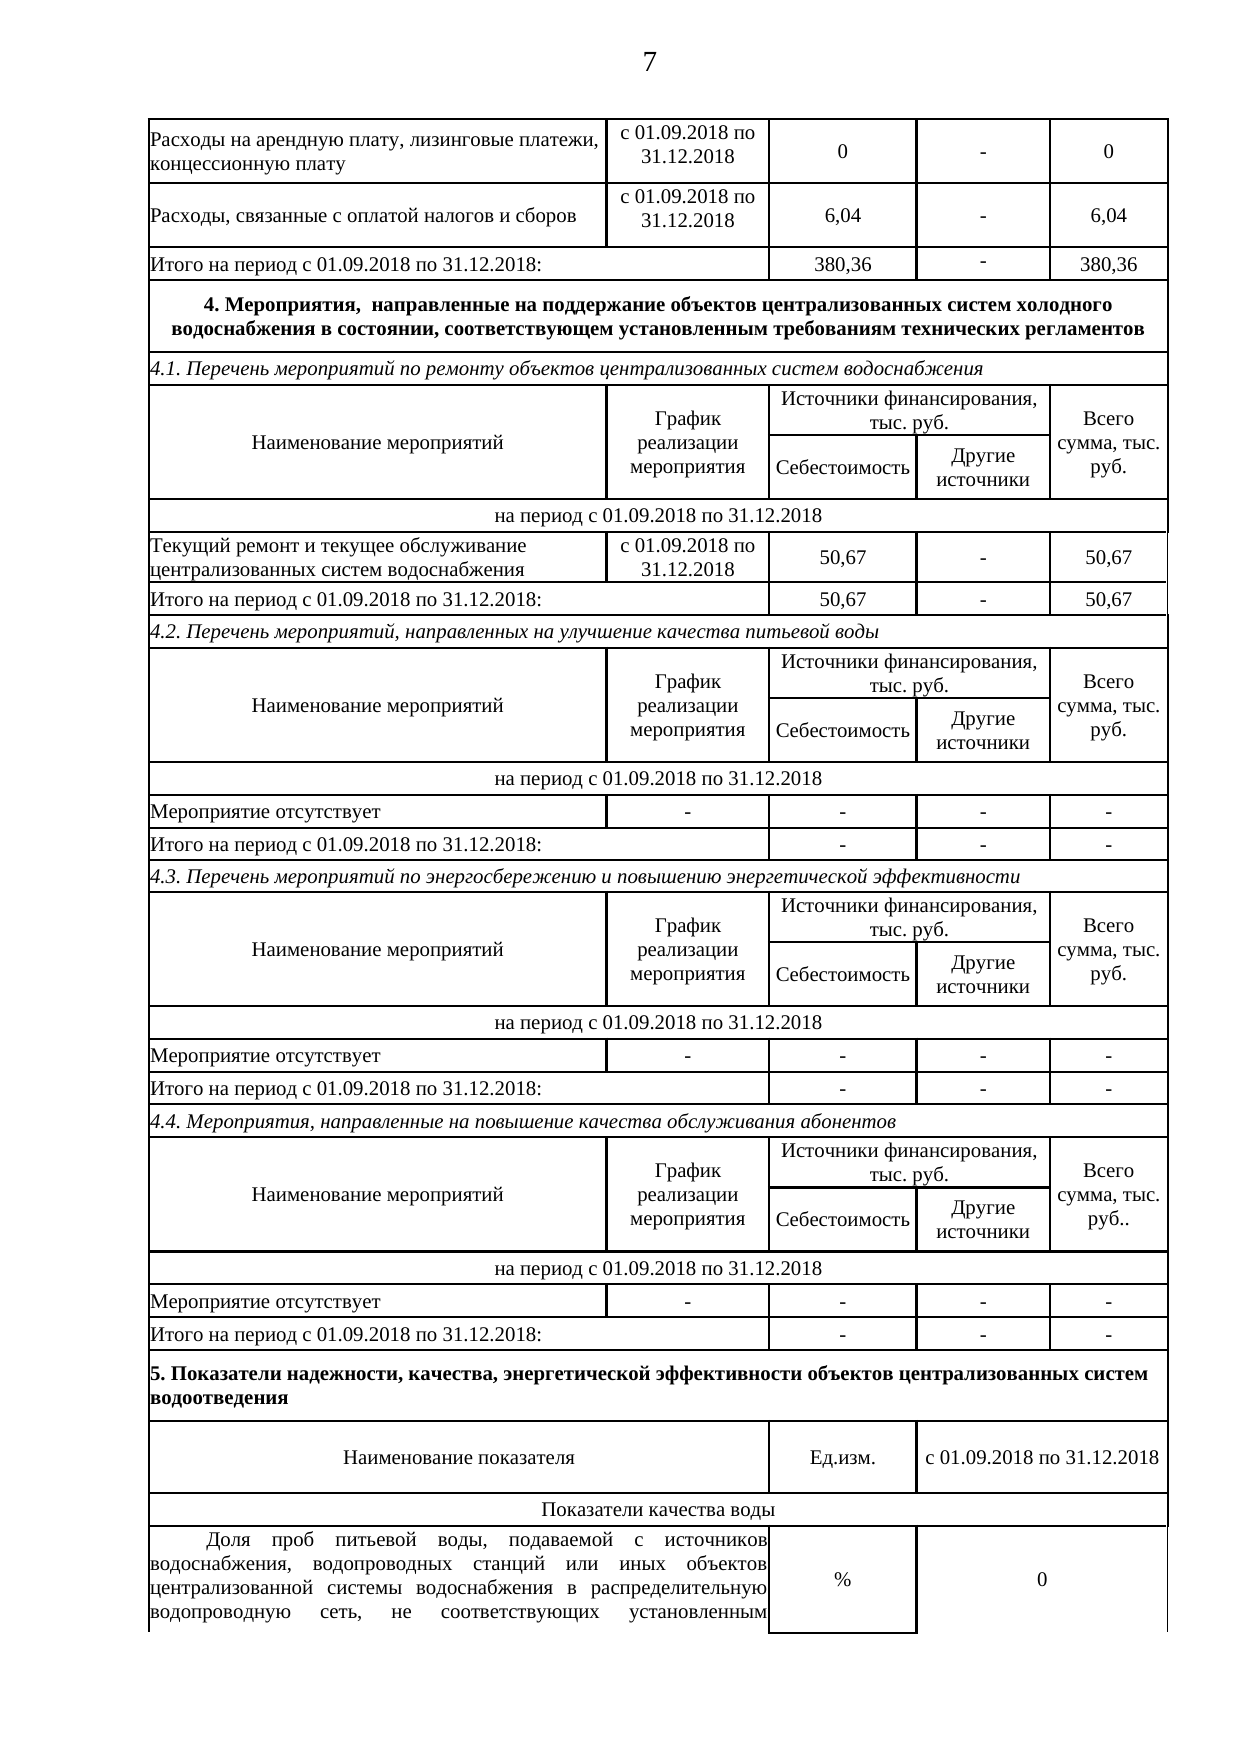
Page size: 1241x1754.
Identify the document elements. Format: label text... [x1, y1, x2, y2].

table_cell с 01.09.2018 по 31.12.2018 [918, 1422, 1167, 1492]
table_cell 0 [770, 120, 915, 182]
table_cell 50,67 [1051, 581, 1167, 614]
table_cell 380,36 [1051, 248, 1167, 279]
table_cell 4.1. Перечень мероприятий по ремонту объектов централизованных систем водоснабжения [150, 353, 1167, 384]
table_cell на период с 01.09.2018 по 31.12.2018 [150, 763, 1167, 794]
table_cell - [918, 1040, 1049, 1071]
table_cell - [770, 1073, 915, 1103]
table_cell % [770, 1527, 915, 1632]
table_cell Источники финансирования, тыс. руб. [770, 893, 1049, 941]
table_cell Другие источники [918, 699, 1049, 761]
table_cell Всего сумма, тыс. руб.. [1051, 1138, 1167, 1250]
table_cell 6,04 [770, 184, 915, 246]
table_cell - [918, 533, 1049, 581]
table_cell Другие источники [918, 943, 1049, 1005]
table_cell График реализации мероприятия [608, 649, 768, 761]
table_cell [150, 1527, 768, 1632]
table_cell Ед.изм. [770, 1422, 915, 1492]
table_cell Мероприятие отсутствует [150, 1285, 605, 1316]
table_cell 50,67 [770, 533, 915, 581]
table_cell - [1051, 796, 1167, 827]
table_cell 4.4. Мероприятия, направленные на повышение качества обслуживания абонентов [150, 1105, 1167, 1136]
table_cell 0 [1051, 120, 1167, 182]
table_cell Показатели качества воды [150, 1494, 1167, 1524]
table_cell 4.2. Перечень мероприятий, направленных на улучшение качества питьевой воды [150, 614, 1167, 647]
table_cell - [918, 829, 1049, 859]
table_cell - [918, 120, 1049, 182]
table_cell - [770, 1040, 915, 1071]
table_cell График реализации мероприятия [608, 1138, 768, 1250]
table_cell - [1051, 1073, 1167, 1103]
table_cell Мероприятие отсутствует [150, 796, 605, 827]
table_cell - [1051, 1318, 1167, 1349]
table_cell Себестоимость [770, 699, 915, 761]
table_cell Расходы, связанные с оплатой налогов и сборов [150, 184, 605, 246]
table_cell - [608, 796, 768, 827]
table_cell График реализации мероприятия [608, 386, 768, 498]
table_cell - [770, 1318, 915, 1349]
table_cell - [770, 1285, 915, 1316]
table_cell 0 [918, 1525, 1167, 1632]
table_cell График реализации мероприятия [608, 893, 768, 1005]
table_cell Итого на период с 01.09.2018 по 31.12.2018: [150, 248, 768, 279]
table_cell Другие источники [918, 1189, 1049, 1250]
table_cell на период с 01.09.2018 по 31.12.2018 [150, 500, 1167, 531]
table_cell с 01.09.2018 по 31.12.2018 [608, 184, 768, 246]
table_cell - [918, 248, 1049, 279]
table_cell Себестоимость [770, 436, 915, 498]
table_cell Наименование мероприятий [150, 1138, 605, 1250]
table_cell - [918, 583, 1049, 614]
table_cell - [770, 829, 915, 859]
table_cell Всего сумма, тыс. руб. [1051, 893, 1167, 1005]
table_cell - [770, 796, 915, 827]
table_cell Источники финансирования, тыс. руб. [770, 649, 1049, 697]
table_cell Наименование мероприятий [150, 649, 605, 761]
table_cell Всего сумма, тыс. руб. [1051, 386, 1167, 498]
table_cell 6,04 [1051, 184, 1167, 246]
table_cell Мероприятие отсутствует [150, 1040, 605, 1071]
table_cell Себестоимость [770, 943, 915, 1005]
table_cell Всего сумма, тыс. руб. [1051, 649, 1167, 761]
table_cell - [918, 1285, 1049, 1316]
table_cell Источники финансирования, тыс. руб. [770, 386, 1049, 434]
table_cell Итого на период с 01.09.2018 по 31.12.2018: [150, 1318, 768, 1349]
table_cell Текущий ремонт и текущее обслуживание централизованных систем водоснабжения [150, 533, 605, 581]
table_cell Итого на период с 01.09.2018 по 31.12.2018: [150, 583, 768, 614]
table_cell с 01.09.2018 по 31.12.2018 [608, 533, 768, 581]
table_cell Источники финансирования, тыс. руб. [770, 1138, 1049, 1186]
table_cell - [1051, 1285, 1167, 1316]
table_cell Другие источники [918, 436, 1049, 498]
table_cell - [918, 184, 1049, 246]
table_cell 50,67 [1051, 531, 1167, 581]
table_cell Себестоимость [770, 1189, 915, 1250]
table_cell на период с 01.09.2018 по 31.12.2018 [150, 1007, 1167, 1038]
table_cell - [608, 1040, 768, 1071]
table_cell - [918, 1073, 1049, 1103]
table_cell Наименование мероприятий [150, 893, 605, 1005]
table_cell 4.3. Перечень мероприятий по энергосбережению и повышению энергетической эффективности [150, 861, 1167, 891]
table_cell 4. Мероприятия, направленные на поддержание объектов централизованных систем холодного водоснабжения в состоянии, соответствующем установленным требованиям технических регламентов [150, 281, 1167, 351]
table_cell Итого на период с 01.09.2018 по 31.12.2018: [150, 829, 768, 859]
table_cell - [1051, 1040, 1167, 1071]
table_cell 50,67 [770, 583, 915, 614]
table_cell - [918, 796, 1049, 827]
table_cell Итого на период с 01.09.2018 по 31.12.2018: [150, 1073, 768, 1103]
table_cell - [1051, 829, 1167, 859]
table_cell 380,36 [770, 248, 915, 279]
table_cell Расходы на арендную плату, лизинговые платежи, концессионную плату [150, 120, 605, 182]
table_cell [608, 120, 768, 182]
table_cell Наименование мероприятий [150, 386, 605, 498]
table_cell - [608, 1285, 768, 1316]
table_cell 5. Показатели надежности, качества, энергетической эффективности объектов централизованных систем водоотведения [150, 1351, 1167, 1420]
table_cell на период с 01.09.2018 по 31.12.2018 [150, 1253, 1167, 1283]
table_cell Наименование показателя [150, 1422, 768, 1492]
table_cell - [918, 1318, 1049, 1349]
